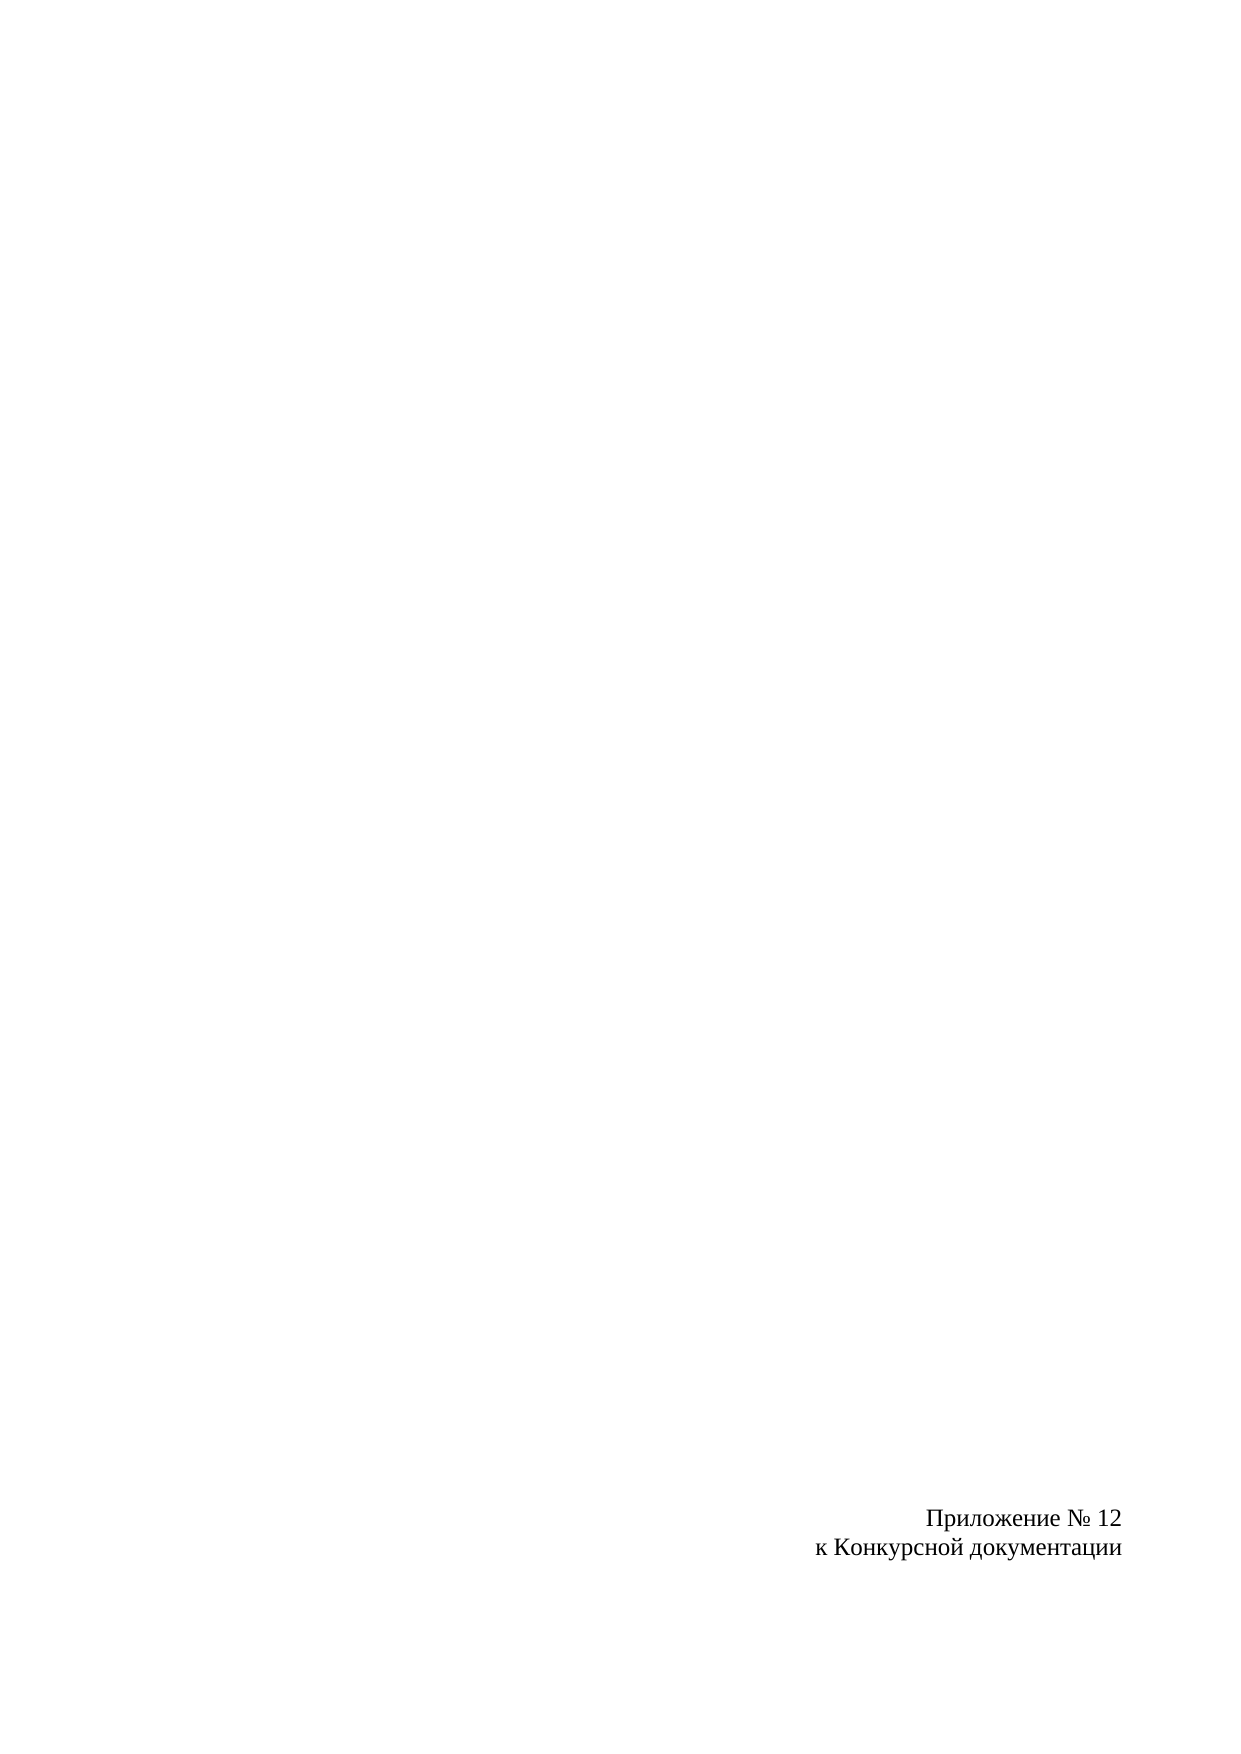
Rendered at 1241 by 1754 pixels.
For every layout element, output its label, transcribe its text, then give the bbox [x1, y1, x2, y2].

text к Конкурсной документации [177, 1532, 1122, 1561]
text Приложение № 12 [177, 1503, 1122, 1532]
